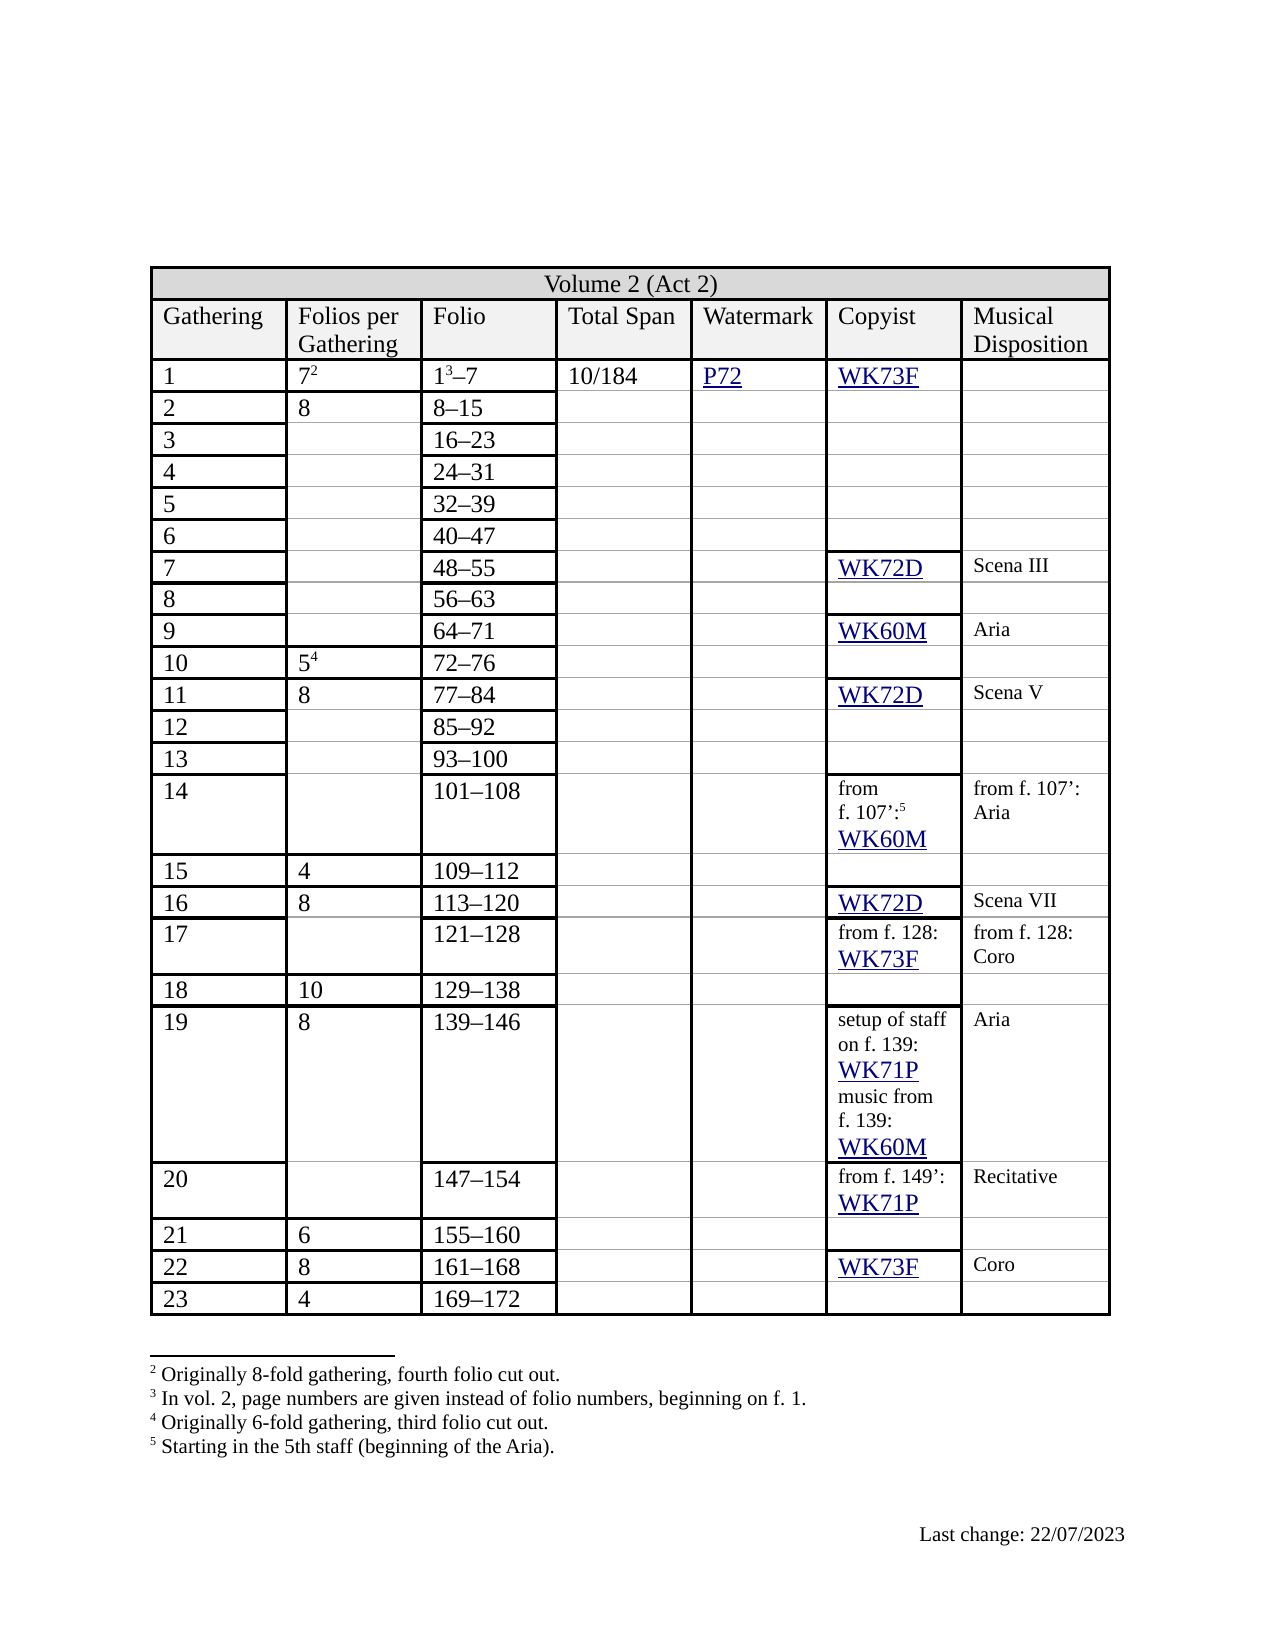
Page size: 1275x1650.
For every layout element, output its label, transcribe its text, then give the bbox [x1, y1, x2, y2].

table_cell [288, 710, 420, 741]
table_cell [828, 710, 960, 741]
table_cell 17 [153, 920, 285, 972]
table_cell WK72D [828, 680, 960, 709]
table_cell 4 [153, 457, 285, 486]
table_cell [963, 1282, 1108, 1313]
table_cell 109–112 [423, 856, 555, 884]
table_cell [288, 583, 420, 613]
table_cell from f. 107’: WK60M [828, 776, 960, 853]
table_cell [693, 423, 825, 454]
table_cell 147–154 [423, 1164, 555, 1217]
table_cell [558, 455, 690, 486]
table_cell [558, 614, 690, 645]
table_cell [963, 710, 1108, 741]
table_cell [693, 774, 825, 853]
table_cell [963, 854, 1108, 884]
table_cell 8 [288, 393, 420, 422]
table_cell Folio [423, 301, 555, 358]
table_cell [558, 646, 690, 677]
table_cell [963, 361, 1108, 390]
table_cell 85–92 [423, 712, 555, 741]
table_cell 6 [153, 521, 285, 549]
table_cell 7 [288, 361, 420, 390]
table_cell Gathering [153, 301, 285, 358]
table_cell [693, 1250, 825, 1281]
table_cell [693, 551, 825, 581]
table_cell 32–39 [423, 489, 555, 518]
table_cell [288, 551, 420, 581]
table_cell [693, 583, 825, 613]
table_cell 40–47 [423, 521, 555, 549]
table_cell WK73F [828, 1252, 960, 1281]
table_cell 19 [153, 1008, 285, 1161]
table_cell 10 [288, 976, 420, 1004]
table_cell [558, 519, 690, 549]
table_cell [288, 774, 420, 853]
table_cell [558, 391, 690, 422]
table_cell 14 [153, 776, 285, 853]
table_cell [558, 423, 690, 454]
table_cell [558, 1162, 690, 1217]
table_cell [288, 614, 420, 645]
table_cell 56–63 [423, 585, 555, 613]
table_cell [963, 487, 1108, 518]
table_cell 6 [288, 1220, 420, 1249]
table_cell [693, 1162, 825, 1217]
table_cell 3 [153, 425, 285, 454]
table_cell 8–15 [423, 393, 555, 422]
table_cell [693, 886, 825, 916]
table_cell [288, 1162, 420, 1217]
table_cell Volume 2 (Act 2) [153, 269, 1108, 298]
table_cell 7 [153, 553, 285, 581]
table_cell 5 [153, 489, 285, 518]
table_cell 64–71 [423, 616, 555, 645]
table_cell [828, 391, 960, 422]
table_cell [693, 391, 825, 422]
table_cell Folios per Gathering [288, 301, 420, 358]
table_cell WK73F [828, 361, 960, 390]
table_cell 48–55 [423, 553, 555, 581]
table_cell [558, 854, 690, 884]
table_cell from f. 128: Coro [963, 918, 1108, 972]
table_cell 169–172 [423, 1284, 555, 1313]
table_cell [693, 455, 825, 486]
table_cell [828, 854, 960, 884]
table_cell [693, 614, 825, 645]
table_cell 11 [153, 680, 285, 709]
table_cell [963, 423, 1108, 454]
table_cell [693, 710, 825, 741]
table_cell WK60M [828, 616, 960, 645]
table_cell [828, 487, 960, 518]
table_cell [558, 678, 690, 709]
table_cell 21 [153, 1220, 285, 1249]
table_cell [963, 455, 1108, 486]
table_cell 113–120 [423, 888, 555, 916]
table_cell Scena VII [963, 886, 1108, 916]
table_cell [558, 918, 690, 972]
table_cell [693, 918, 825, 972]
table_cell [558, 742, 690, 773]
table_cell [963, 583, 1108, 613]
table_cell [558, 710, 690, 741]
table_cell 16–23 [423, 425, 555, 454]
table_cell 10/184 [558, 361, 690, 390]
table_cell [558, 1250, 690, 1281]
table_cell [693, 678, 825, 709]
table_cell [558, 551, 690, 581]
table_cell 8 [288, 1252, 420, 1281]
table_cell 93–100 [423, 744, 555, 773]
table_cell 161–168 [423, 1252, 555, 1281]
table_cell 8 [288, 1008, 420, 1161]
table_cell 10 [153, 648, 285, 677]
table_cell [828, 1282, 960, 1313]
table_cell [693, 1005, 825, 1161]
table_cell from f. 149’: WK71P [828, 1164, 960, 1217]
table_cell [828, 519, 960, 549]
table_cell [288, 918, 420, 972]
table_cell [963, 519, 1108, 549]
table_cell 1–7 [423, 361, 555, 390]
table_cell [288, 455, 420, 486]
table_cell 2 [153, 393, 285, 422]
table_cell Coro [963, 1250, 1108, 1281]
table_cell 72–76 [423, 648, 555, 677]
table_cell Aria [963, 1005, 1108, 1161]
table_cell [288, 742, 420, 773]
table_cell 77–84 [423, 680, 555, 709]
table_cell [963, 391, 1108, 422]
table_cell 8 [153, 585, 285, 613]
table_cell Scena V [963, 678, 1108, 709]
table_cell 13 [153, 744, 285, 773]
table_cell 8 [288, 680, 420, 709]
table_cell Aria [963, 614, 1108, 645]
table_cell Copyist [828, 301, 960, 358]
table_cell [828, 583, 960, 613]
table_cell 23 [153, 1284, 285, 1313]
table_cell 129–138 [423, 976, 555, 1004]
table_cell 12 [153, 712, 285, 741]
table_cell 9 [153, 616, 285, 645]
table_cell WK72D [828, 553, 960, 581]
table_cell [558, 1218, 690, 1249]
table_cell 24–31 [423, 457, 555, 486]
table_cell [288, 519, 420, 549]
table_cell 4 [288, 1284, 420, 1313]
table_cell WK72D [828, 888, 960, 916]
table_cell [558, 886, 690, 916]
table_cell [963, 1218, 1108, 1249]
table_cell [693, 1282, 825, 1313]
table_cell from f. 107’: Aria [963, 774, 1108, 853]
table_cell [693, 646, 825, 677]
table_cell 155–160 [423, 1220, 555, 1249]
table_cell Scena III [963, 551, 1108, 581]
table_cell 15 [153, 856, 285, 884]
table_cell [963, 974, 1108, 1004]
table_cell Watermark [693, 301, 825, 358]
table_cell [288, 423, 420, 454]
table_cell [693, 742, 825, 773]
table_cell 16 [153, 888, 285, 916]
table_cell 101–108 [423, 776, 555, 853]
table_cell [558, 1005, 690, 1161]
table_cell from f. 128: WK73F [828, 920, 960, 972]
table_cell [828, 455, 960, 486]
table_cell [963, 646, 1108, 677]
table_cell 20 [153, 1164, 285, 1217]
table_cell 22 [153, 1252, 285, 1281]
table_cell P72 [693, 361, 825, 390]
table_cell [558, 487, 690, 518]
table_cell Total Span [558, 301, 690, 358]
table_cell 18 [153, 976, 285, 1004]
table_cell 139–146 [423, 1008, 555, 1161]
table_cell [693, 519, 825, 549]
table_cell [558, 974, 690, 1004]
table_cell [828, 742, 960, 773]
table_cell [828, 1218, 960, 1249]
table_cell [828, 646, 960, 677]
table_cell [288, 487, 420, 518]
table_cell Recitative [963, 1162, 1108, 1217]
table_cell [693, 854, 825, 884]
table_cell 8 [288, 888, 420, 916]
table_cell 121–128 [423, 920, 555, 972]
table_cell [558, 1282, 690, 1313]
table_cell 5 [288, 648, 420, 677]
table_cell [693, 974, 825, 1004]
table_cell [693, 487, 825, 518]
table_cell [828, 974, 960, 1004]
table_cell [693, 1218, 825, 1249]
table_cell [558, 583, 690, 613]
table_cell [963, 742, 1108, 773]
table_cell Musical Disposition [963, 301, 1108, 358]
table_cell 1 [153, 361, 285, 390]
table_cell [558, 774, 690, 853]
table_cell setup of staff on f. 139: WK71P music from f. 139: WK60M [828, 1008, 960, 1161]
table_cell 4 [288, 856, 420, 884]
table_cell [828, 423, 960, 454]
